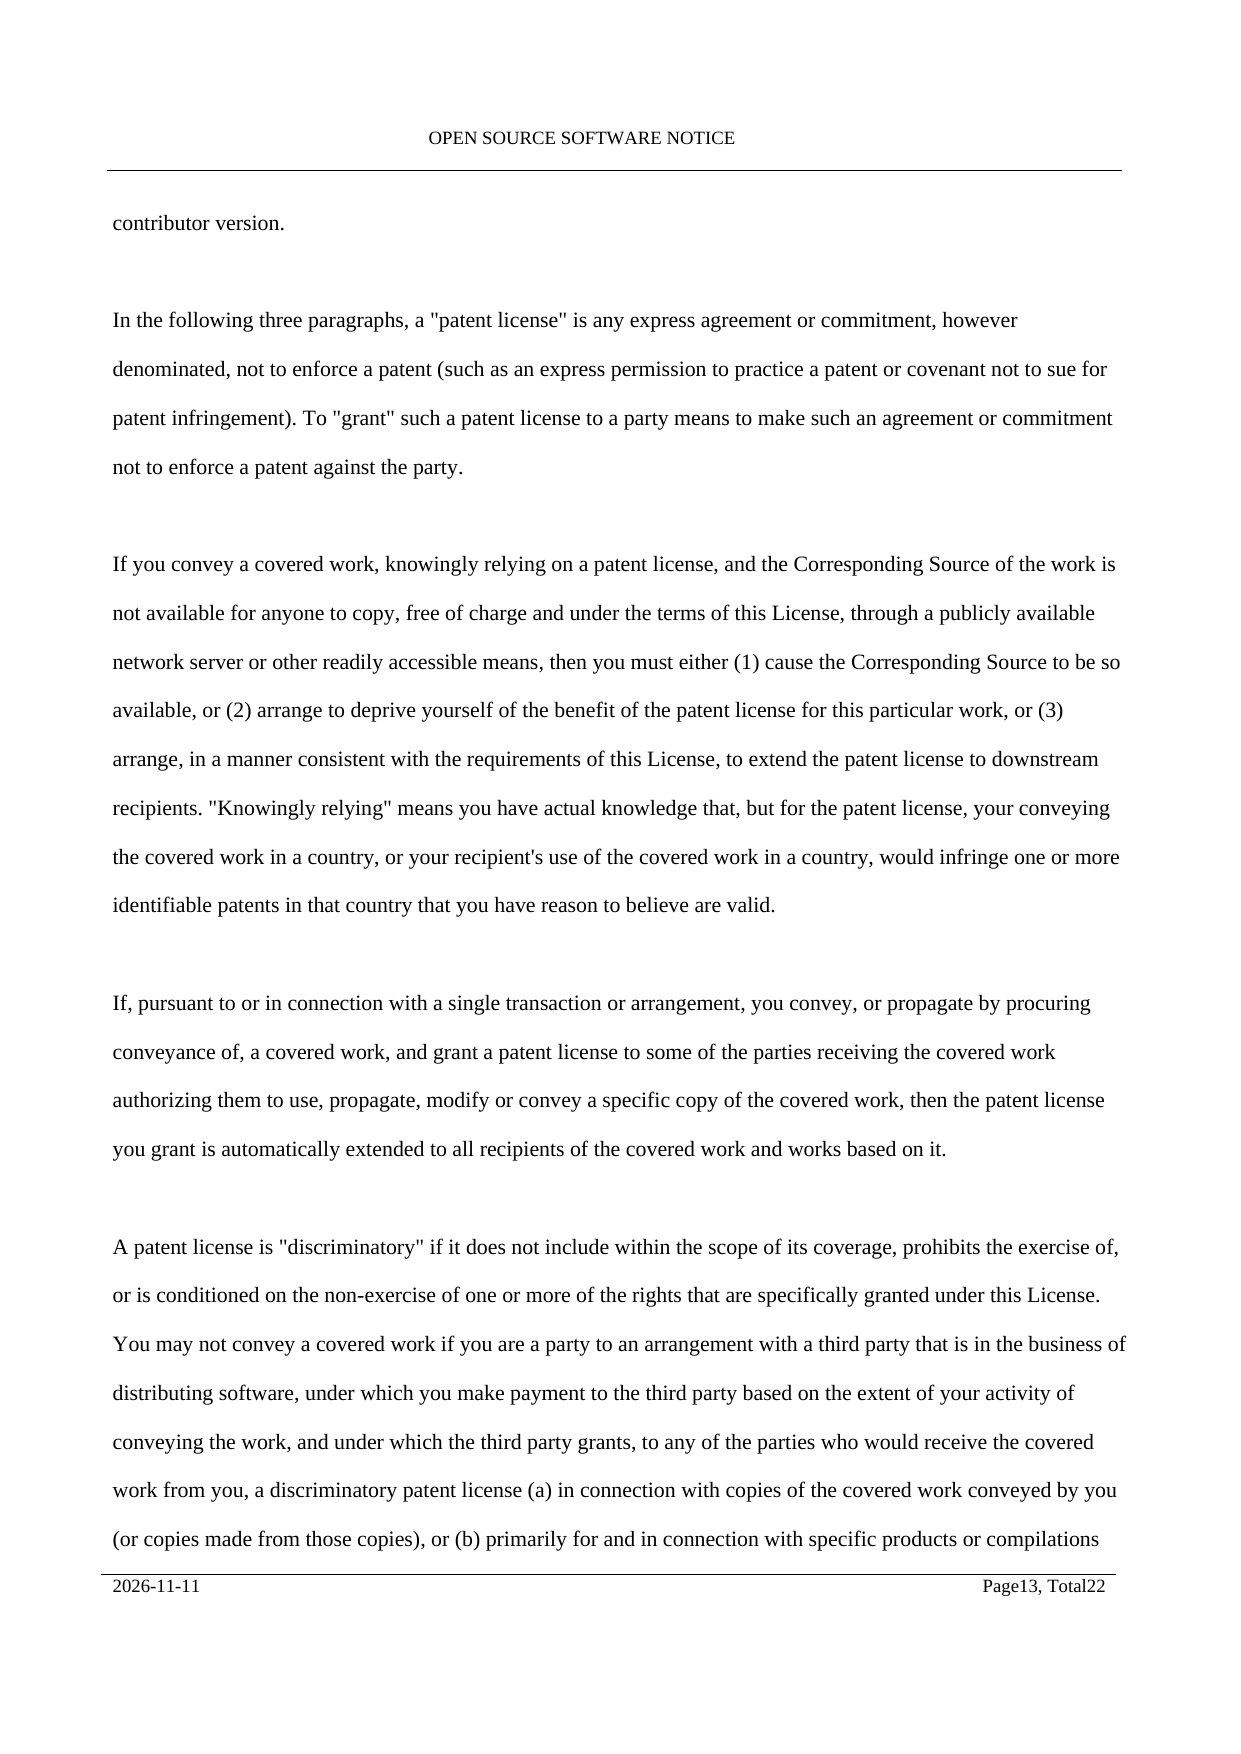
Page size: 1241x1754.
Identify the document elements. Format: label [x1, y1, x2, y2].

text [112, 206, 1128, 1555]
